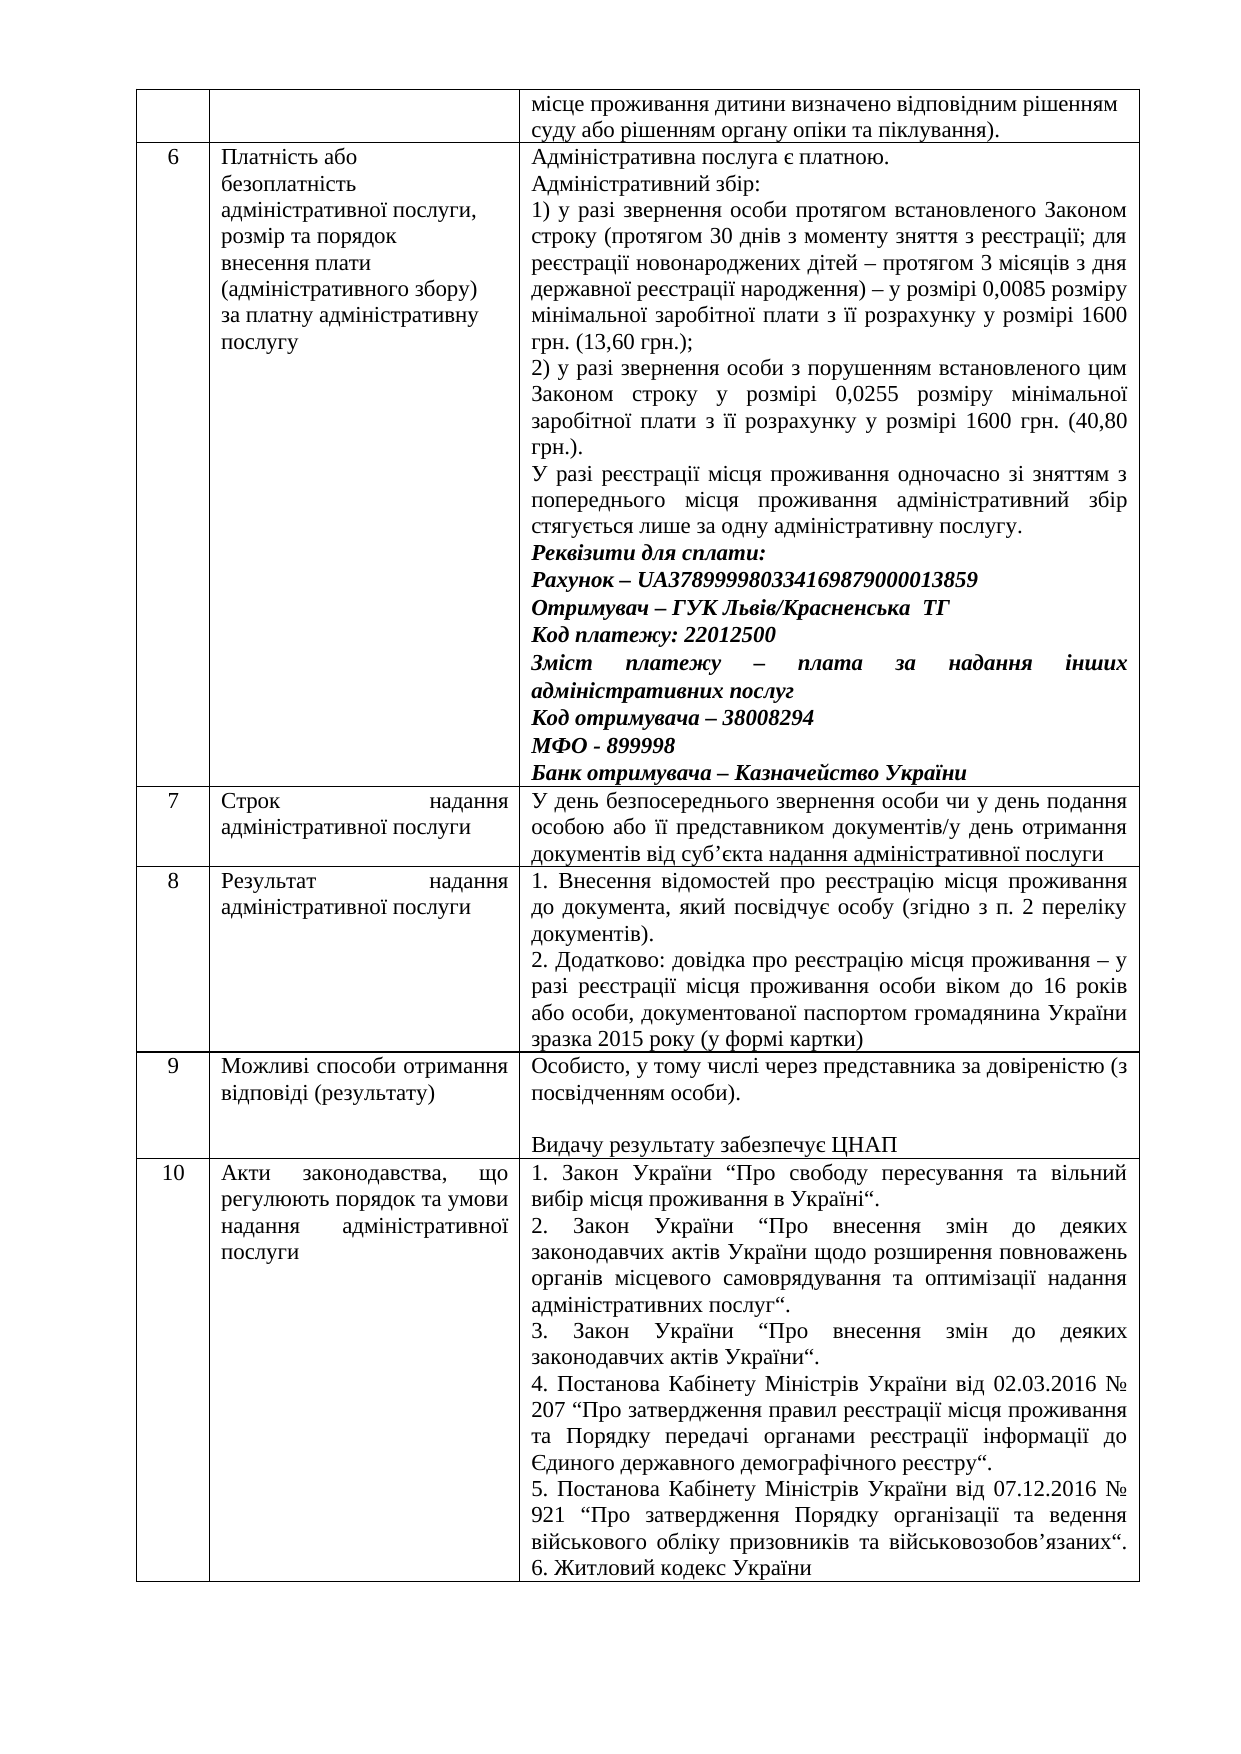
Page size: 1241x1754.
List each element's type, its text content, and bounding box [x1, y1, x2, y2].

table_cell Адміністративна послуга є платною. Адміністративний збір: 1) у разі звернення особи протягом встановленого Законом строку (протягом 30 днів з моменту зняття з реєстрації; для реєстрації новонароджених дітей – протягом 3 місяців з дня державної реєстрації народження) – у розмірі 0,0085 розміру мінімальної заробітної плати з її розрахунку у розмірі 1600 грн. (13,60 грн.); 2) у разі звернення особи з порушенням встановленого цим Законом строку у розмірі 0,0255 розміру мінімальної заробітної плати з її розрахунку у розмірі 1600 грн. (40,80 грн.). У разі реєстрації місця проживання одночасно зі зняттям з попереднього місця проживання адміністративний збір стягується лише за одну адміністративну послугу. Реквізити для сплати: Рахунок – UA378999980334169879000013859 Отримувач – ГУК Львiв/Красненська ТГ Код платежу: 22012500 Зміст платежу – плата за надання інших адміністративних послуг Код отримувача – 38008294 МФО - 899998 Банк отримувача – Казначейство України [520, 143, 1139, 786]
table_cell 9 [137, 1053, 209, 1158]
table_cell Акти законодавства, що регулюють порядок та умови надання адміністративної послуги [210, 1159, 519, 1581]
table_cell 1. Закон України “Про свободу пересування та вільний вибір місця проживання в Україні“. 2. Закон України “Про внесення змін до деяких законодавчих актів України щодо розширення повноважень органів місцевого самоврядування та оптимізації надання адміністративних послуг“. 3. Закон України “Про внесення змін до деяких законодавчих актів України“. 4. Постанова Кабінету Міністрів України від 02.03.2016 № 207 “Про затвердження правил реєстрації місця проживання та Порядку передачі органами реєстрації інформації до Єдиного державного демографічного реєстру“. 5. Постанова Кабінету Міністрів України від 07.12.2016 № 921 “Про затвердження Порядку організації та ведення військового обліку призовників та військовозобов’язаних“. 6. Житловий кодекс України [520, 1159, 1139, 1581]
table_cell 7 [137, 787, 209, 866]
table_cell Строк надання адміністративної послуги [210, 787, 519, 866]
table_cell У день безпосереднього звернення особи чи у день подання особою або її представником документів/у день отримання документів від суб’єкта надання адміністративної послуги [520, 787, 1139, 866]
table_cell Особисто, у тому числі через представника за довіреністю (з посвідченням особи). Видачу результату забезпечує ЦНАП [520, 1053, 1139, 1158]
table_cell 8 [137, 867, 209, 1051]
table_cell Можливі способи отримання відповіді (результату) [210, 1053, 519, 1158]
table_cell 5 [137, 90, 209, 142]
table_cell Платність або безоплатність адміністративної послуги, розмір та порядок внесення плати (адміністративного збору) за платну адміністративну послугу [210, 143, 519, 786]
table_cell 1. Внесення відомостей про реєстрацію місця проживання до документа, який посвідчує особу (згідно з п. 2 переліку документів). 2. Додатково: довідка про реєстрацію місця проживання – у разі реєстрації місця проживання особи віком до 16 років або особи, документованої паспортом громадянина України зразка 2015 року (у формі картки) [520, 867, 1139, 1051]
table_cell 10 [137, 1159, 209, 1581]
table_cell 6 [137, 143, 209, 786]
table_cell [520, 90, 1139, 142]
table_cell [210, 90, 519, 142]
table_cell Результат надання адміністративної послуги [210, 867, 519, 1051]
